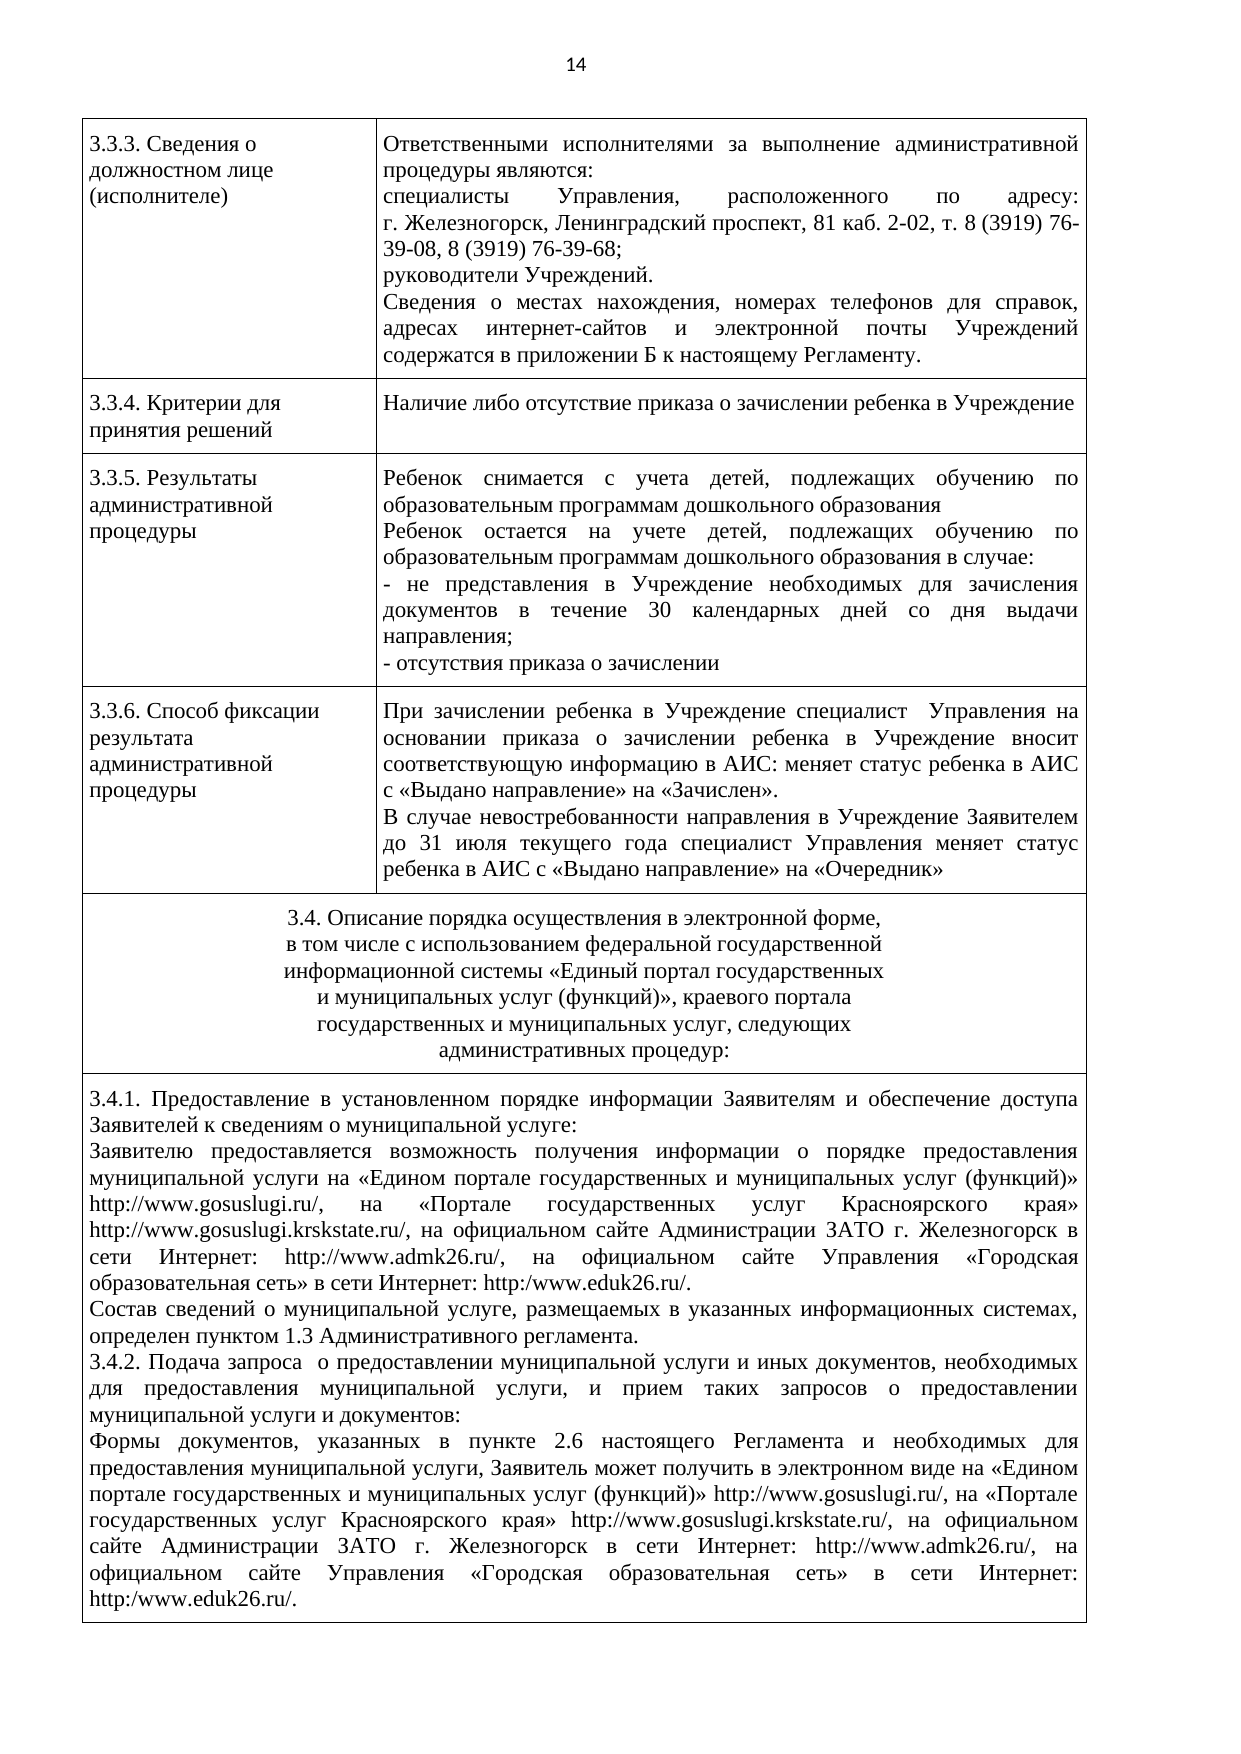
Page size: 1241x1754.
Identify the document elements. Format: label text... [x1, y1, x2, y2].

table_cell 3.3.4. Критерии для принятия решений [83, 379, 376, 453]
table_cell 3.3.3. Сведения о должностном лице (исполнителе) [83, 119, 376, 378]
table_cell Ребенок снимается с учета детей, подлежащих обучению по образовательным программам дошкольного образования Ребенок остается на учете детей, подлежащих обучению по образовательным программам дошкольного образования в случае: - не представления в Учреждение необходимых для зачисления документов в течение 30 календарных дней со дня выдачи направления; - отсутствия приказа о зачислении [377, 454, 1086, 686]
table_cell 3.4. Описание порядка осуществления в электронной форме, в том числе с использованием федеральной государственной информационной системы «Единый портал государственных и муниципальных услуг (функций)», краевого портала государственных и муниципальных услуг, следующих административных процедур: [83, 894, 1086, 1073]
table_cell 3.3.6. Способ фиксации результата административной процедуры [83, 687, 376, 892]
table_cell 3.3.5. Результаты административной процедуры [83, 454, 376, 686]
table_cell Наличие либо отсутствие приказа о зачислении ребенка в Учреждение [377, 379, 1086, 453]
table_cell При зачислении ребенка в Учреждение специалист Управления на основании приказа о зачислении ребенка в Учреждение вносит соответствующую информацию в АИС: меняет статус ребенка в АИС с «Выдано направление» на «Зачислен». В случае невостребованности направления в Учреждение Заявителем до 31 июля текущего года специалист Управления меняет статус ребенка в АИС с «Выдано направление» на «Очередник» [377, 687, 1086, 892]
table_cell Ответственными исполнителями за выполнение административной процедуры являются: специалисты Управления, расположенного по адресу: г. Железногорск, Ленинградский проспект, 81 каб. 2-02, т. 8 (3919) 76-39-08, 8 (3919) 76-39-68; руководители Учреждений. Сведения о местах нахождения, номерах телефонов для справок, адресах интернет-сайтов и электронной почты Учреждений содержатся в приложении Б к настоящему Регламенту. [377, 119, 1086, 378]
